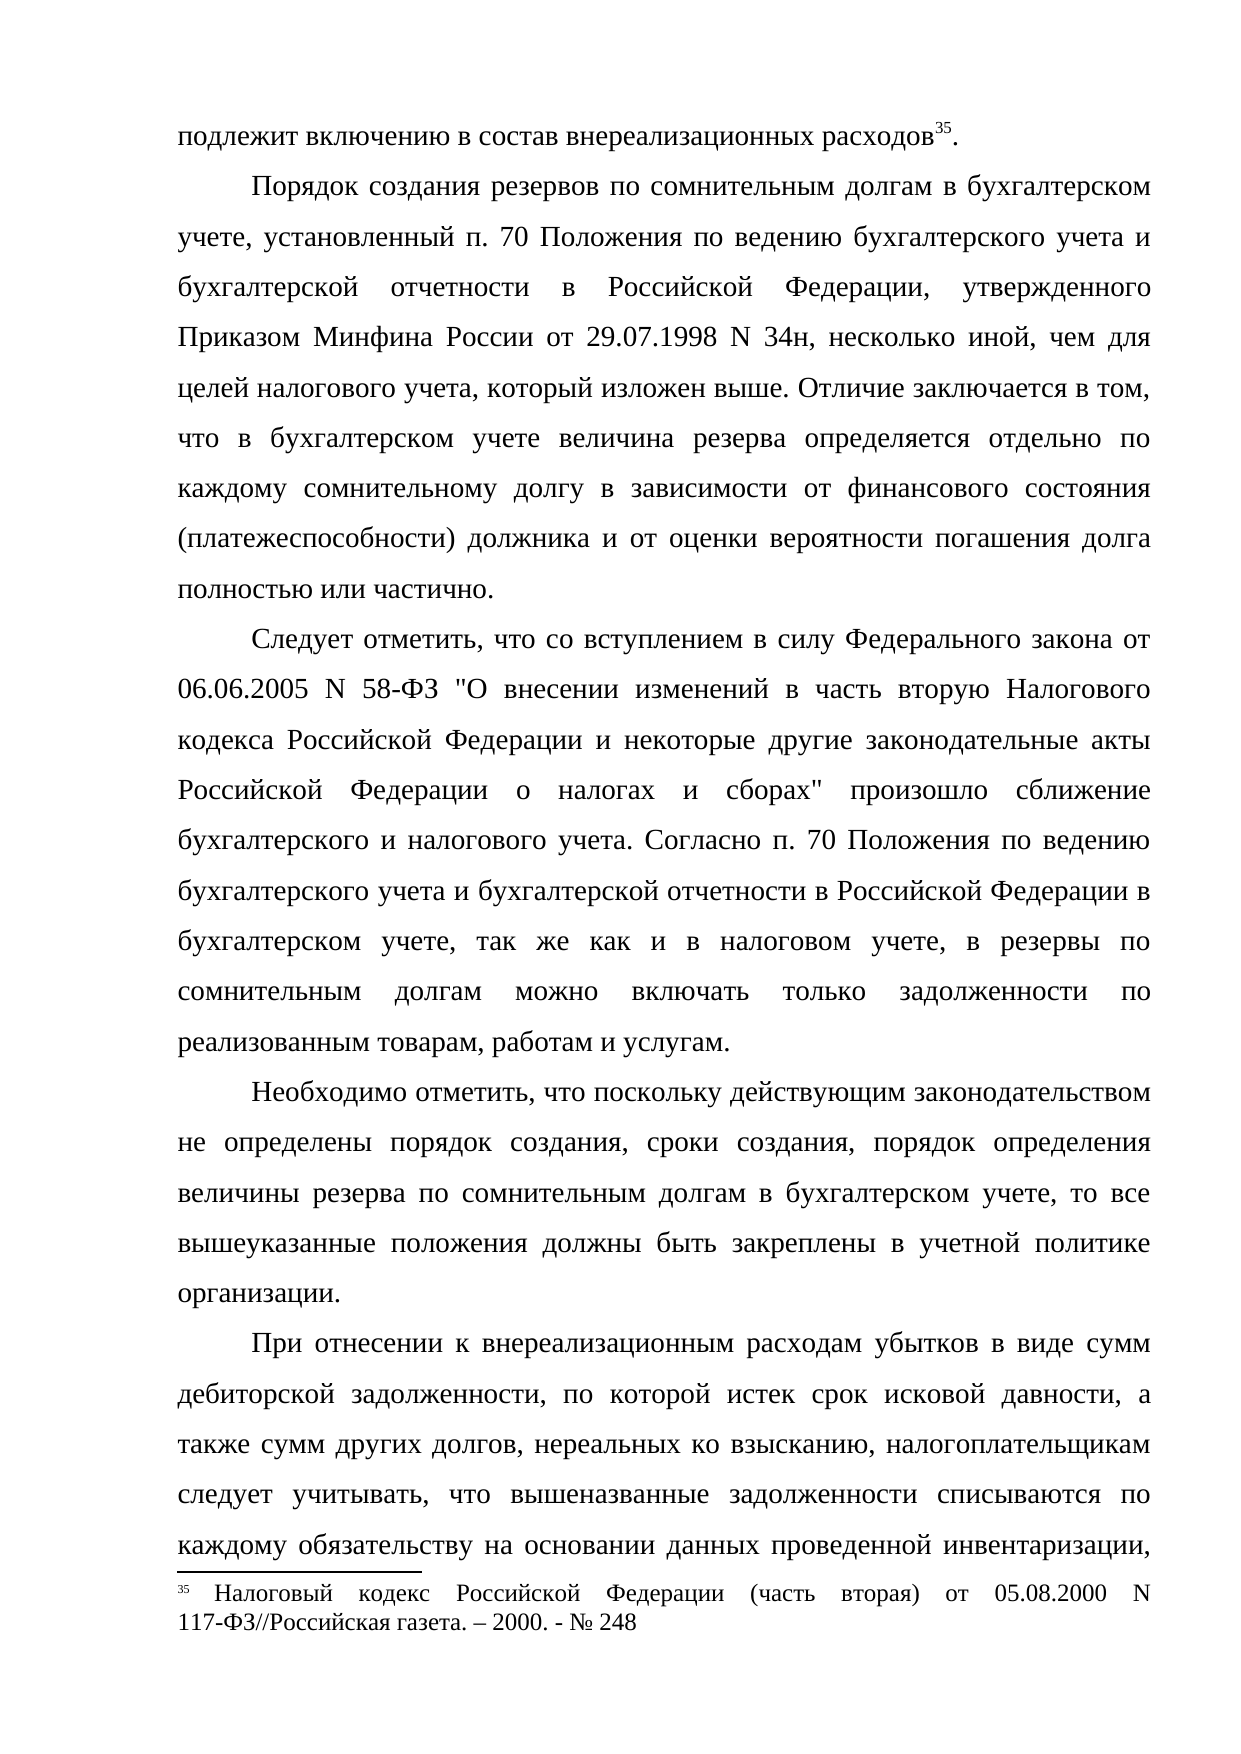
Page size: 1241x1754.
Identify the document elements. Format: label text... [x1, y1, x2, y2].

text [177, 118, 1152, 152]
text Следует отметить, что со вступлением в силу Федерального закона от 06.06.2005 N 58-ФЗ "О внесении изменений в часть вторую Налогового кодекса Российской Федерации и некоторые другие законодательные акты Российской Федерации о налогах и сборах" произошло сближение бухгалтерского и налогового учета. Согласно п. 70 Положения по ведению бухгалтерского учета и бухгалтерской отчетности в Российской Федерации в бухгалтерском учете, так же как и в налоговом учете, в резервы по сомнительным долгам можно включать только задолженности по реализованным товарам, работам и услугам. [177, 621, 1152, 1057]
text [177, 1326, 1152, 1560]
text Необходимо отметить, что поскольку действующим законодательством не определены порядок создания, сроки создания, порядок определения величины резерва по сомнительным долгам в бухгалтерском учете, то все вышеуказанные положения должны быть закреплены в учетной политике организации. [177, 1074, 1152, 1309]
text Порядок создания резервов по сомнительным долгам в бухгалтерском учете, установленный п. 70 Положения по ведению бухгалтерского учета и бухгалтерской отчетности в Российской Федерации, утвержденного Приказом Минфина России от 29.07.1998 N 34н, несколько иной, чем для целей налогового учета, который изложен выше. Отличие заключается в том, что в бухгалтерском учете величина резерва определяется отдельно по каждому сомнительному долгу в зависимости от финансового состояния (платежеспособности) должника и от оценки вероятности погашения долга полностью или частично. [177, 168, 1152, 604]
